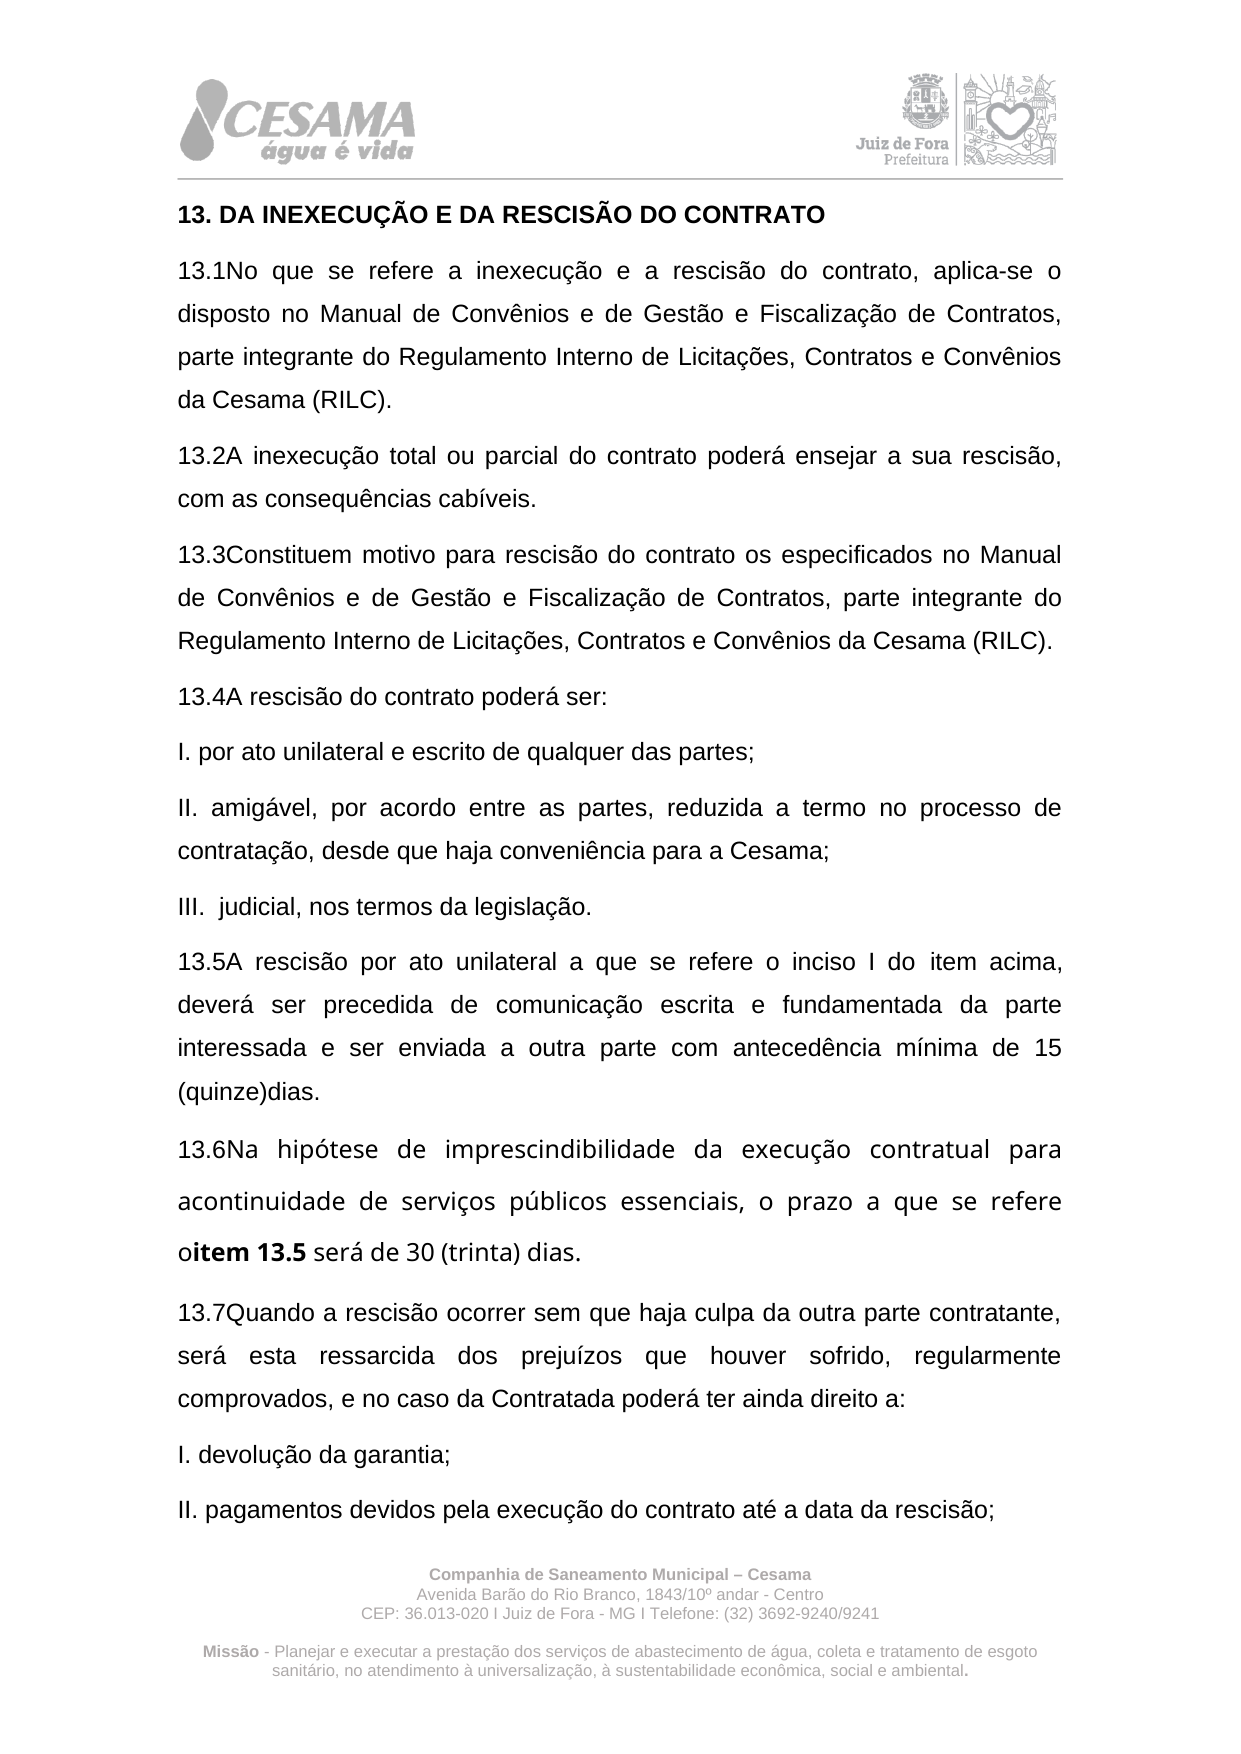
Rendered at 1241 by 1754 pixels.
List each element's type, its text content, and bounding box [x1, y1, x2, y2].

text 13.4A rescisão do contrato poderá ser: [177, 682, 1063, 710]
text 13.5A rescisão por ato unilateral a que se refere o inciso I do item acima, deverá ser precedida de comunicação escrita e fundamentada da parte interessada e ser enviada a outra parte com antecedência mínima de 15 (quinze)dias. [177, 947, 1063, 1105]
text III. judicial, nos termos da legislação. [177, 892, 1063, 920]
picture [177, 73, 1064, 180]
text I. devolução da garantia; [177, 1440, 1063, 1468]
text 13.3Constituem motivo para rescisão do contrato os especificados no Manual de Convênios e de Gestão e Fiscalização de Contratos, parte integrante do Regulamento Interno de Licitações, Contratos e Convênios da Cesama (RILC). [177, 540, 1063, 655]
text I. por ato unilateral e escrito de qualquer das partes; [177, 737, 1063, 766]
text 13.6Na hipótese de imprescindibilidade da execução contratual para acontinuidade de serviços públicos essenciais, o prazo a que se refere oitem 13.5 será de 30 (trinta) dias. [177, 1132, 1063, 1268]
text 13.2A inexecução total ou parcial do contrato poderá ensejar a sua rescisão, com as consequências cabíveis. [177, 441, 1063, 513]
text 13.7Quando a rescisão ocorrer sem que haja culpa da outra parte contratante, será esta ressarcida dos prejuízos que houver sofrido, regularmente comprovados, e no caso da Contratada poderá ter ainda direito a: [177, 1298, 1063, 1413]
text 13.1No que se refere a inexecução e a rescisão do contrato, aplica-se o disposto no Manual de Convênios e de Gestão e Fiscalização de Contratos, parte integrante do Regulamento Interno de Licitações, Contratos e Convênios da Cesama (RILC). [177, 256, 1063, 414]
text II. amigável, por acordo entre as partes, reduzida a termo no processo de contratação, desde que haja conveniência para a Cesama; [177, 793, 1063, 865]
text 13. DA INEXECUÇÃO E DA RESCISÃO DO CONTRATO [177, 200, 1063, 229]
text II. pagamentos devidos pela execução do contrato até a data da rescisão; [177, 1495, 1063, 1524]
